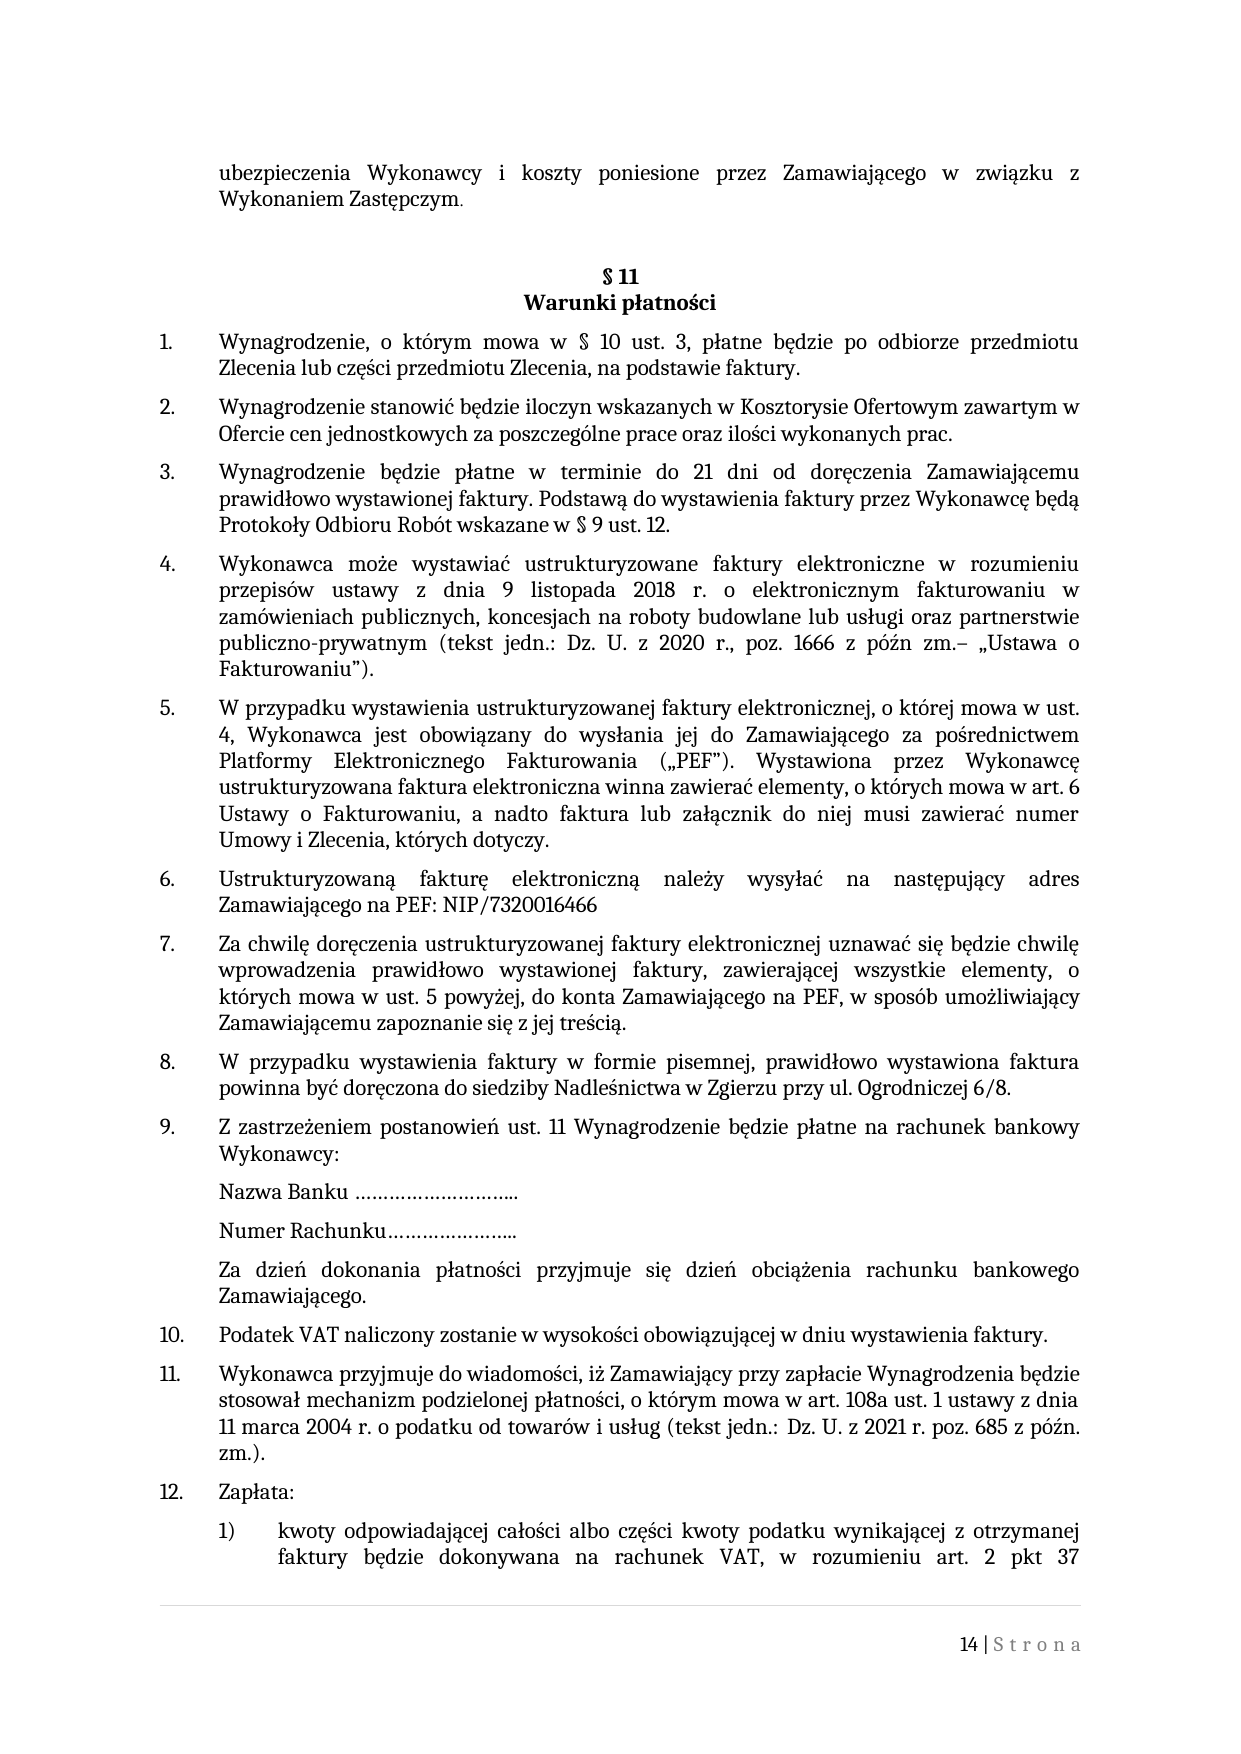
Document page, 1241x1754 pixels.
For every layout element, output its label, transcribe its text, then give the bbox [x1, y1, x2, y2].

list Wykonawca przyjmuje do wiadomości, iż Zamawiający przy zapłacie Wynagrodzenia będzie stosował mechanizm podzielonej płatności, o którym mowa w art. 108a ust. 1 ustawy z dnia 11 marca 2004 r. o podatku od towarów i usług (tekst jedn.: Dz. U. z 2021 r. poz. 685 z późn. zm.). [159, 1361, 1081, 1466]
text Numer Rachunku………………….. [218, 1218, 1081, 1244]
text § 11 Warunki płatności [159, 263, 1081, 316]
text Za dzień dokonania płatności przyjmuje się dzień obciążenia rachunku bankowego Zamawiającego. [218, 1257, 1081, 1309]
list Wynagrodzenie będzie płatne w terminie do 21 dni od doręczenia Zamawiającemu prawidłowo wystawionej faktury. Podstawą do wystawienia faktury przez Wykonawcę będą Protokoły Odbioru Robót wskazane w § 9 ust. 12. [159, 459, 1081, 538]
list Wynagrodzenie, o którym mowa w § 10 ust. 3, płatne będzie po odbiorze przedmiotu Zlecenia lub części przedmiotu Zlecenia, na podstawie faktury. [159, 329, 1081, 381]
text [218, 1518, 1081, 1570]
list Podatek VAT naliczony zostanie w wysokości obowiązującej w dniu wystawienia faktury. [159, 1322, 1081, 1348]
list Ustrukturyzowaną fakturę elektroniczną należy wysyłać na następujący adres Zamawiającego na PEF: NIP/7320016466 [159, 866, 1081, 918]
list W przypadku wystawienia faktury w formie pisemnej, prawidłowo wystawiona faktura powinna być doręczona do siedziby Nadleśnictwa w Zgierzu przy ul. Ogrodniczej 6/8. [159, 1049, 1081, 1101]
list Zapłata: [159, 1479, 1081, 1505]
list Za chwilę doręczenia ustrukturyzowanej faktury elektronicznej uznawać się będzie chwilę wprowadzenia prawidłowo wystawionej faktury, zawierającej wszystkie elementy, o których mowa w ust. 5 powyżej, do konta Zamawiającego na PEF, w sposób umożliwiający Zamawiającemu zapoznanie się z jej treścią. [159, 931, 1081, 1036]
list W przypadku wystawienia ustrukturyzowanej faktury elektronicznej, o której mowa w ust. 4, Wykonawca jest obowiązany do wysłania jej do Zamawiającego za pośrednictwem Platformy Elektronicznego Fakturowania („PEF”). Wystawiona przez Wykonawcę ustrukturyzowana faktura elektroniczna winna zawierać elementy, o których mowa w art. 6 Ustawy o Fakturowaniu, a nadto faktura lub załącznik do niej musi zawierać numer Umowy i Zlecenia, których dotyczy. [159, 695, 1081, 853]
list Z zastrzeżeniem postanowień ust. 11 Wynagrodzenie będzie płatne na rachunek bankowy Wykonawcy: [159, 1114, 1081, 1167]
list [159, 159, 1081, 212]
list Wynagrodzenie stanowić będzie iloczyn wskazanych w Kosztorysie Ofertowym zawartym w Ofercie cen jednostkowych za poszczególne prace oraz ilości wykonanych prac. [159, 394, 1081, 447]
text Nazwa Banku ……………………….. [218, 1179, 1081, 1206]
list Wykonawca może wystawiać ustrukturyzowane faktury elektroniczne w rozumieniu przepisów ustawy z dnia 9 listopada 2018 r. o elektronicznym fakturowaniu w zamówieniach publicznych, koncesjach na roboty budowlane lub usługi oraz partnerstwie publiczno-prywatnym (tekst jedn.: Dz. U. z 2020 r., poz. 1666 z późn zm.– „Ustawa o Fakturowaniu”). [159, 551, 1081, 682]
